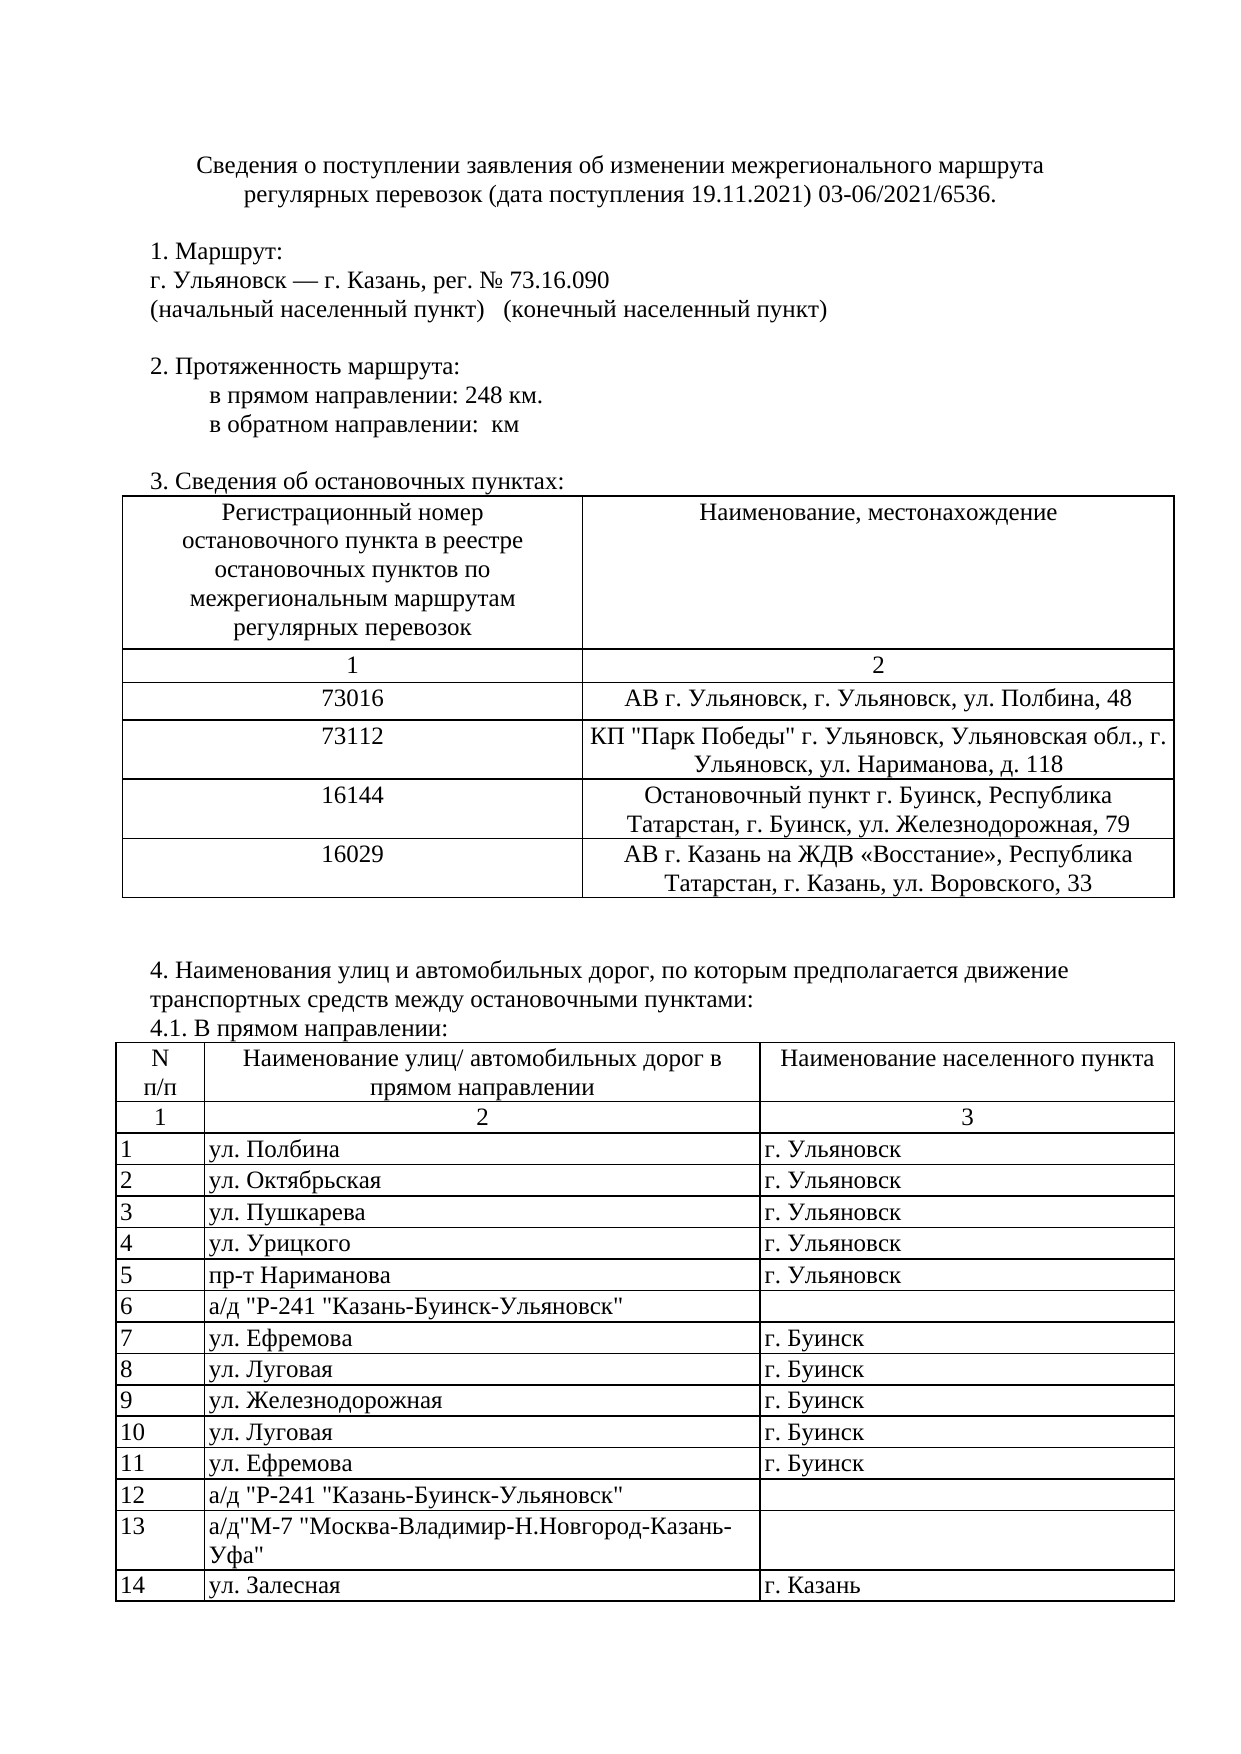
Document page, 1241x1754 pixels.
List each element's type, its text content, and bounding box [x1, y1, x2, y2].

table_cell 16029 [123, 839, 582, 896]
table_cell 1 [117, 1134, 204, 1164]
table_cell 8 [117, 1354, 204, 1384]
table_cell [761, 1511, 1174, 1569]
table_cell АВ г. Казань на ЖДВ «Восстание», Республика Татарстан, г. Казань, ул. Воровского, 33 [583, 839, 1173, 896]
text в обратном направлении: км [150, 409, 1090, 437]
table_cell ул. Полбина [205, 1134, 759, 1164]
table_cell 9 [117, 1386, 204, 1415]
table_cell 12 [117, 1480, 204, 1510]
table_cell г. Ульяновск [761, 1228, 1174, 1258]
table_cell 13 [117, 1511, 204, 1569]
table_cell пр-т Нариманова [205, 1260, 759, 1289]
table_cell а/д "Р-241 "Казань-Буинск-Ульяновск" [205, 1480, 759, 1510]
table_cell Остановочный пункт г. Буинск, Республика Татарстан, г. Буинск, ул. Железнодорожная, 79 [583, 780, 1173, 837]
table_cell г. Ульяновск [761, 1260, 1174, 1289]
table_cell г. Казань [761, 1571, 1174, 1600]
table_header Наименование, местонахождение [583, 497, 1173, 648]
table_cell 3 [761, 1102, 1174, 1132]
table_header Регистрационный номер остановочного пункта в реестре остановочных пунктов по межрегиональным маршрутам регулярных перевозок [123, 497, 582, 648]
table_cell а/д "Р-241 "Казань-Буинск-Ульяновск" [205, 1291, 759, 1321]
text 4. Наименования улиц и автомобильных дорог, по которым предполагается движение транспортных средств между остановочными пунктами: [150, 956, 1090, 1013]
table_cell ул. Луговая [205, 1354, 759, 1384]
table_header N п/п [117, 1043, 204, 1101]
text 2. Протяженность маршрута: [150, 351, 1090, 380]
text 3. Сведения об остановочных пунктах: [150, 466, 1090, 495]
table_cell ул. Октябрьская [205, 1165, 759, 1195]
text в прямом направлении: 248 км. [150, 380, 1090, 409]
table_cell а/д"М-7 "Москва-Владимир-Н.Новгород-Казань-Уфа" [205, 1511, 759, 1569]
table_cell 2 [205, 1102, 759, 1132]
table_cell ул. Луговая [205, 1417, 759, 1447]
table_cell г. Буинск [761, 1354, 1174, 1384]
text г. Ульяновск — г. Казань, рег. № 73.16.090 [150, 265, 1090, 294]
text Сведения о поступлении заявления об изменении межрегионального маршрута регулярных перевозок (дата поступления 19.11.2021) 03-06/2021/6536. [150, 150, 1090, 207]
table_cell 6 [117, 1291, 204, 1321]
table_cell 3 [117, 1197, 204, 1227]
table_cell г. Буинск [761, 1323, 1174, 1352]
table_header Наименование улиц/ автомобильных дорог в прямом направлении [205, 1043, 759, 1101]
table_header Наименование населенного пункта [761, 1043, 1174, 1101]
table_cell ул. Железнодорожная [205, 1386, 759, 1415]
table_cell 4 [117, 1228, 204, 1258]
table_cell КП "Парк Победы" г. Ульяновск, Ульяновская обл., г. Ульяновск, ул. Нариманова, д. 118 [583, 721, 1173, 778]
table_cell 1 [123, 650, 582, 681]
table_cell 11 [117, 1448, 204, 1478]
table_cell 16144 [123, 780, 582, 837]
table_cell г. Ульяновск [761, 1197, 1174, 1227]
table_cell [761, 1480, 1174, 1510]
table_cell ул. Залесная [205, 1571, 759, 1600]
table_cell 7 [117, 1323, 204, 1352]
text 1. Маршрут: [150, 236, 1090, 265]
table_cell г. Буинск [761, 1448, 1174, 1478]
table_cell г. Ульяновск [761, 1134, 1174, 1164]
text 4.1. В прямом направлении: [150, 1013, 1090, 1042]
table_cell ул. Урицкого [205, 1228, 759, 1258]
table_cell [761, 1291, 1174, 1321]
table_cell г. Буинск [761, 1386, 1174, 1415]
table_cell ул. Пушкарева [205, 1197, 759, 1227]
table_cell г. Ульяновск [761, 1165, 1174, 1195]
table_cell ул. Ефремова [205, 1323, 759, 1352]
table_cell 73112 [123, 721, 582, 778]
table_cell АВ г. Ульяновск, г. Ульяновск, ул. Полбина, 48 [583, 683, 1173, 719]
table_cell г. Буинск [761, 1417, 1174, 1447]
table_cell 10 [117, 1417, 204, 1447]
table_cell 73016 [123, 683, 582, 719]
table_cell 14 [117, 1571, 204, 1600]
table_cell 2 [117, 1165, 204, 1195]
table_cell 2 [583, 650, 1173, 681]
table_cell 1 [117, 1102, 204, 1132]
table_cell 5 [117, 1260, 204, 1289]
text (начальный населенный пункт) (конечный населенный пункт) [150, 294, 1090, 322]
table_cell ул. Ефремова [205, 1448, 759, 1478]
